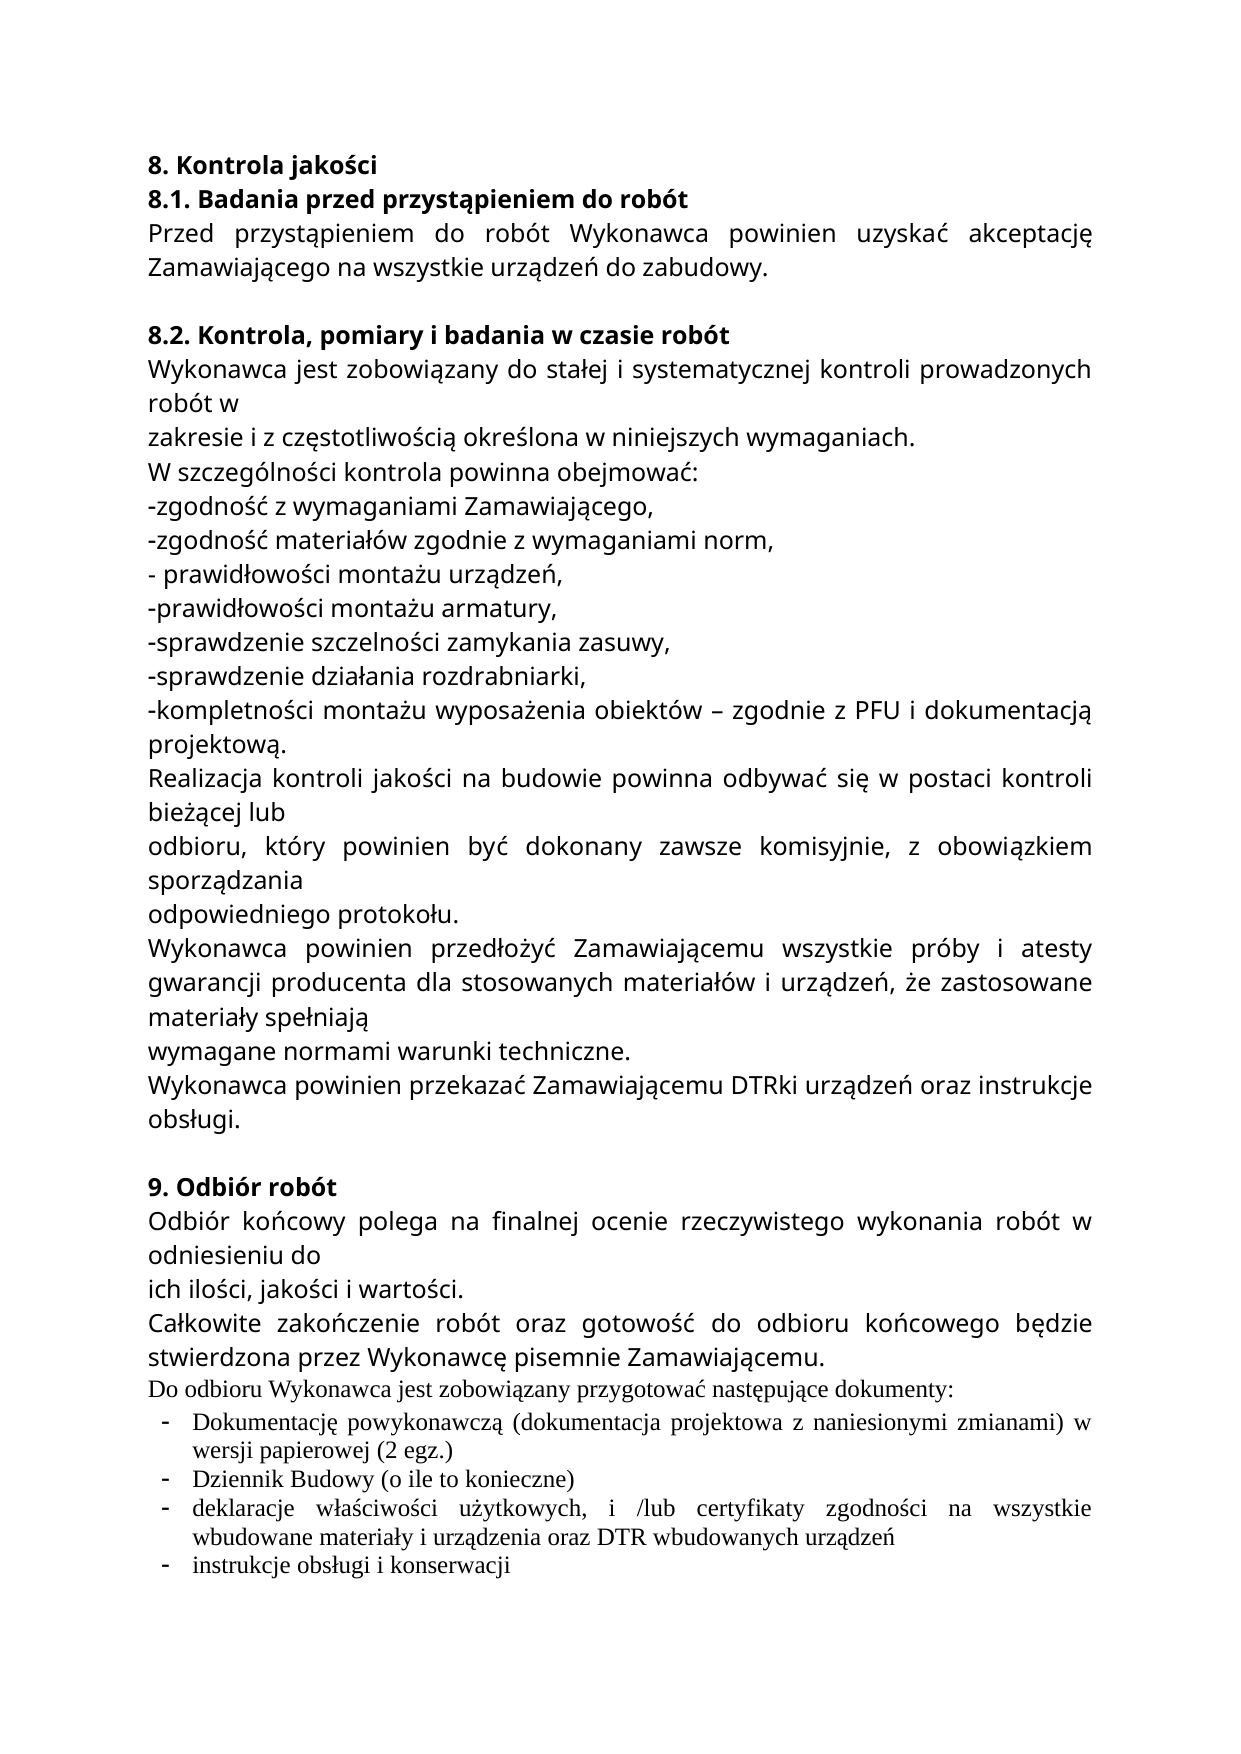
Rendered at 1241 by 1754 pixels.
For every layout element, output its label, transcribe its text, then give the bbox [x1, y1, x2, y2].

list instrukcje obsługi i konserwacji [161, 1551, 1093, 1579]
text 8.2. Kontrola, pomiary i badania w czasie robót [148, 318, 1093, 352]
text zgodność materiałów zgodnie z wymaganiami norm, [148, 522, 1093, 556]
text Realizacja kontroli jakości na budowie powinna odbywać się w postaci kontroli bieżącej lub [148, 761, 1093, 829]
text zgodność z wymaganiami Zamawiającego, [148, 488, 1093, 522]
text sprawdzenie działania rozdrabniarki, [148, 658, 1093, 693]
text prawidłowości montażu armatury, [148, 590, 1093, 624]
text odbioru, który powinien być dokonany zawsze komisyjnie, z obowiązkiem sporządzania [148, 829, 1093, 897]
text Wykonawca jest zobowiązany do stałej i systematycznej kontroli prowadzonych robót w [148, 352, 1093, 420]
list Dziennik Budowy (o ile to konieczne) [161, 1464, 1093, 1493]
text Wykonawca powinien przekazać Zamawiającemu DTRki urządzeń oraz instrukcje obsługi. [148, 1067, 1093, 1135]
text Wykonawca powinien przedłożyć Zamawiającemu wszystkie próby i atesty gwarancji producenta dla stosowanych materiałów i urządzeń, że zastosowane materiały spełniają [148, 931, 1093, 1033]
text Odbiór końcowy polega na finalnej ocenie rzeczywistego wykonania robót w odniesieniu do [148, 1203, 1093, 1272]
text 9. Odbiór robót [148, 1169, 1093, 1203]
text - prawidłowości montażu urządzeń, [148, 556, 1093, 590]
text wymagane normami warunki techniczne. [148, 1033, 1093, 1067]
text W szczególności kontrola powinna obejmować: [148, 454, 1093, 488]
text zakresie i z częstotliwością określona w niniejszych wymaganiach. [148, 420, 1093, 454]
text kompletności montażu wyposażenia obiektów – zgodnie z PFU i dokumentacją projektową. [148, 693, 1093, 761]
text ich ilości, jakości i wartości. [148, 1272, 1093, 1306]
text sprawdzenie szczelności zamykania zasuwy, [148, 624, 1093, 658]
list deklaracje właściwości użytkowych, i /lub certyfikaty zgodności na wszystkie wbudowane materiały i urządzenia oraz DTR wbudowanych urządzeń [161, 1493, 1093, 1551]
text 8. Kontrola jakości [148, 148, 1093, 182]
text Przed przystąpieniem do robót Wykonawca powinien uzyskać akceptację Zamawiającego na wszystkie urządzeń do zabudowy. [148, 216, 1093, 284]
text Całkowite zakończenie robót oraz gotowość do odbioru końcowego będzie stwierdzona przez Wykonawcę pisemnie Zamawiającemu. [148, 1306, 1093, 1374]
text 8.1. Badania przed przystąpieniem do robót [148, 182, 1093, 216]
list Dokumentację powykonawczą (dokumentacja projektowa z naniesionymi zmianami) w wersji papierowej (2 egz.) [161, 1407, 1093, 1464]
text Do odbioru Wykonawca jest zobowiązany przygotować następujące dokumenty: [148, 1374, 1093, 1403]
text odpowiedniego protokołu. [148, 897, 1093, 931]
